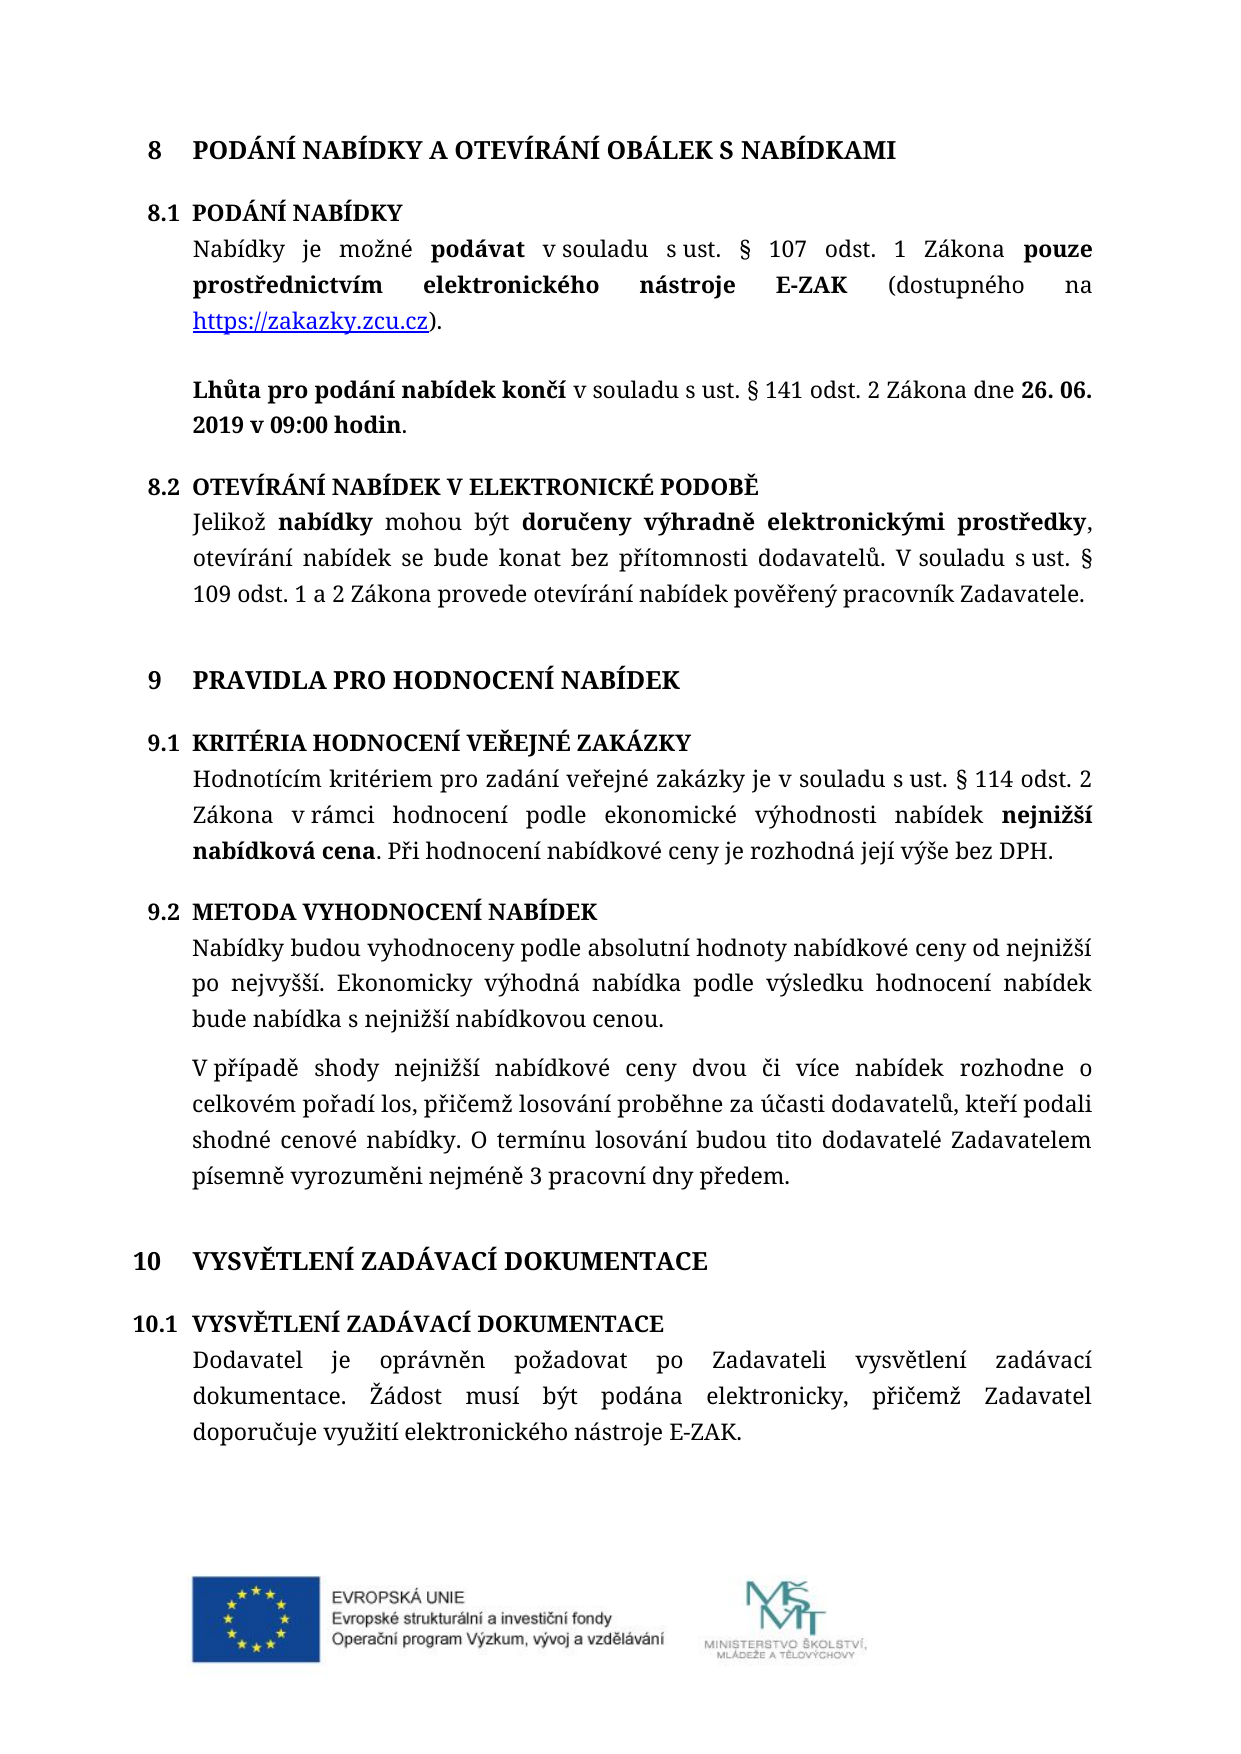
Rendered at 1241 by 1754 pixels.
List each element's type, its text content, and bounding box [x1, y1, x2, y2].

subtitle OTEVÍRÁNÍ NABÍDEK V ELEKTRONICKÉ PODOBĚ [148, 470, 1093, 502]
text Jelikož nabídky mohou být doručeny výhradně elektronickými prostředky, otevírání nabídek se bude konat bez přítomnosti dodavatelů. V souladu s ust. § 109 odst. 1 a 2 Zákona provede otevírání nabídek pověřený pracovník Zadavatele. [193, 506, 1093, 609]
subtitle PODÁNÍ NABÍDKY A OTEVÍRÁNÍ OBÁLEK S NABÍDKAMI [148, 133, 1093, 167]
text Dodavatel je oprávněn požadovat po Zadavateli vysvětlení zadávací dokumentace. Žádost musí být podána elektronicky, přičemž Zadavatel doporučuje využití elektronického nástroje E-ZAK. [192, 1344, 1093, 1447]
subtitle PRAVIDLA PRO HODNOCENÍ NABÍDEK [148, 663, 1093, 697]
subtitle VYSVĚTLENÍ ZADÁVACÍ DOKUMENTACE [133, 1244, 1093, 1278]
subtitle METODA VYHODNOCENÍ NABÍDEK [147, 896, 1093, 927]
text Nabídky je možné podávat v souladu s ust. § 107 odst. 1 Zákona pouze prostřednictvím elektronického nástroje E-ZAK (dostupného na https://zakazky.zcu.cz). [193, 233, 1093, 336]
subtitle VYSVĚTLENÍ ZADÁVACÍ DOKUMENTACE [133, 1308, 1093, 1339]
text Lhůta pro podání nabídek končí v souladu s ust. § 141 odst. 2 Zákona dne 26. 06. 2019 v 09:00 hodin. [193, 373, 1093, 441]
text V případě shody nejnižší nabídkové ceny dvou či více nabídek rozhodne o celkovém pořadí los, přičemž losování proběhne za účasti dodavatelů, kteří podali shodné cenové nabídky. O termínu losování budou tito dodavatelé Zadavatelem písemně vyrozuměni nejméně 3 pracovní dny předem. [192, 1052, 1093, 1191]
subtitle PODÁNÍ NABÍDKY [147, 197, 1093, 228]
picture [147, 1535, 904, 1705]
text Hodnotícím kritériem pro zadání veřejné zakázky je v souladu s ust. § 114 odst. 2 Zákona v rámci hodnocení podle ekonomické výhodnosti nabídek nejnižší nabídková cena. Při hodnocení nabídkové ceny je rozhodná její výše bez DPH. [193, 763, 1093, 866]
text Nabídky budou vyhodnoceny podle absolutní hodnoty nabídkové ceny od nejnižší po nejvyšší. Ekonomicky výhodná nabídka podle výsledku hodnocení nabídek bude nabídka s nejnižší nabídkovou cenou. [192, 931, 1093, 1034]
subtitle KRITÉRIA HODNOCENÍ VEŘEJNÉ ZAKÁZKY [147, 727, 1093, 758]
